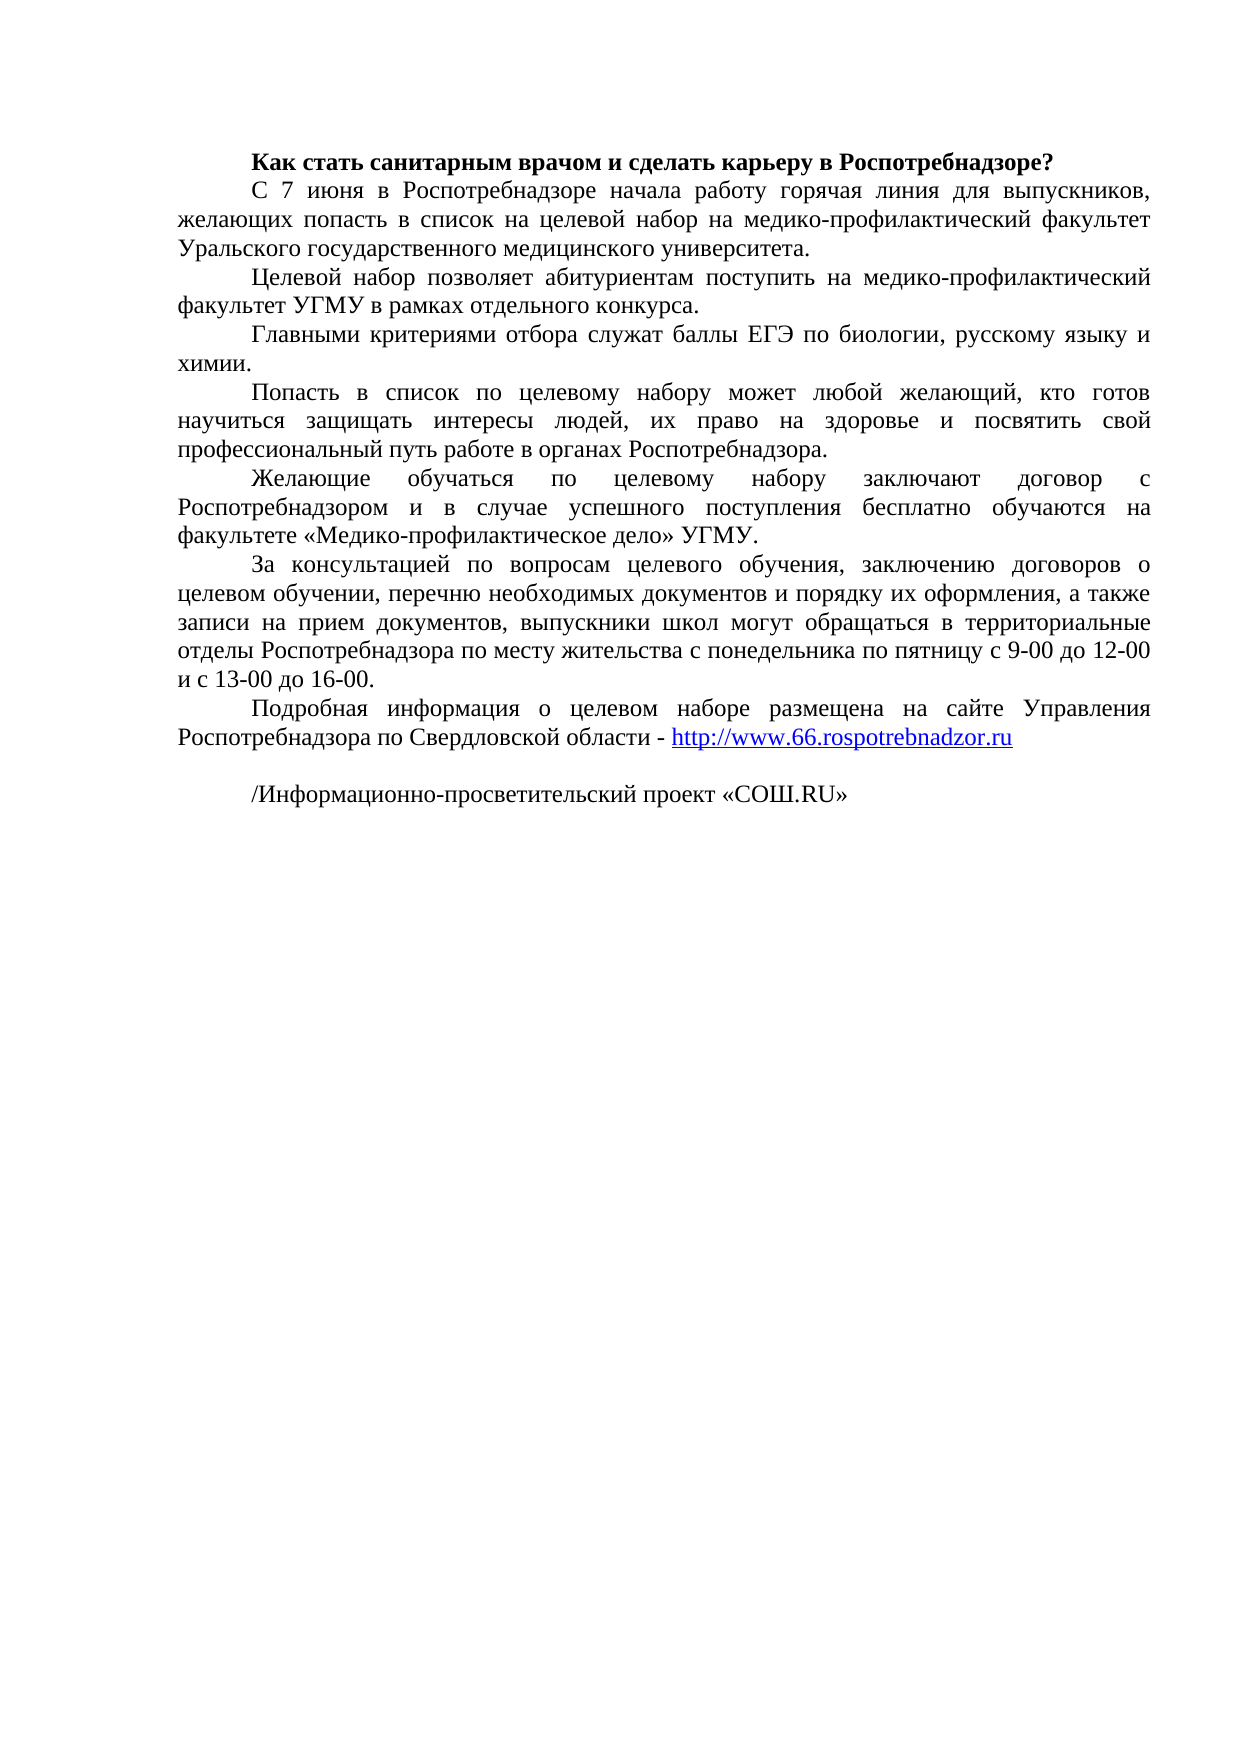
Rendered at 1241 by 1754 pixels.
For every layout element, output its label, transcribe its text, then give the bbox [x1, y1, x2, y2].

text Целевой набор позволяет абитуриентам поступить на медико-профилактический факультет УГМУ в рамках отдельного конкурса. [177, 262, 1152, 319]
text Желающие обучаться по целевому набору заключают договор с Роспотребнадзором и в случае успешного поступления бесплатно обучаются на факультете «Медико-профилактическое дело» УГМУ. [177, 463, 1152, 549]
text Как стать санитарным врачом и сделать карьеру в Роспотребнадзоре? [177, 147, 1152, 176]
text Попасть в список по целевому набору может любой желающий, кто готов научиться защищать интересы людей, их право на здоровье и посвятить свой профессиональный путь работе в органах Роспотребнадзора. [177, 377, 1152, 463]
text Подробная информация о целевом наборе размещена на сайте Управления Роспотребнадзора по Свердловской области - http://www.66.rospotrebnadzor.ru [177, 693, 1152, 751]
text Главными критериями отбора служат баллы ЕГЭ по биологии, русскому языку и химии. [177, 319, 1152, 377]
text С 7 июня в Роспотребнадзоре начала работу горячая линия для выпускников, желающих попасть в список на целевой набор на медико-профилактический факультет Уральского государственного медицинского университета. [177, 176, 1152, 262]
text За консультацией по вопросам целевого обучения, заключению договоров о целевом обучении, перечню необходимых документов и порядку их оформления, а также записи на прием документов, выпускники школ могут обращаться в территориальные отделы Роспотребнадзора по месту жительства с понедельника по пятницу с 9-00 до 12-00 и с 13-00 до 16-00. [177, 549, 1152, 693]
text /Информационно-просветительский проект «СОШ.RU» [177, 779, 1152, 808]
